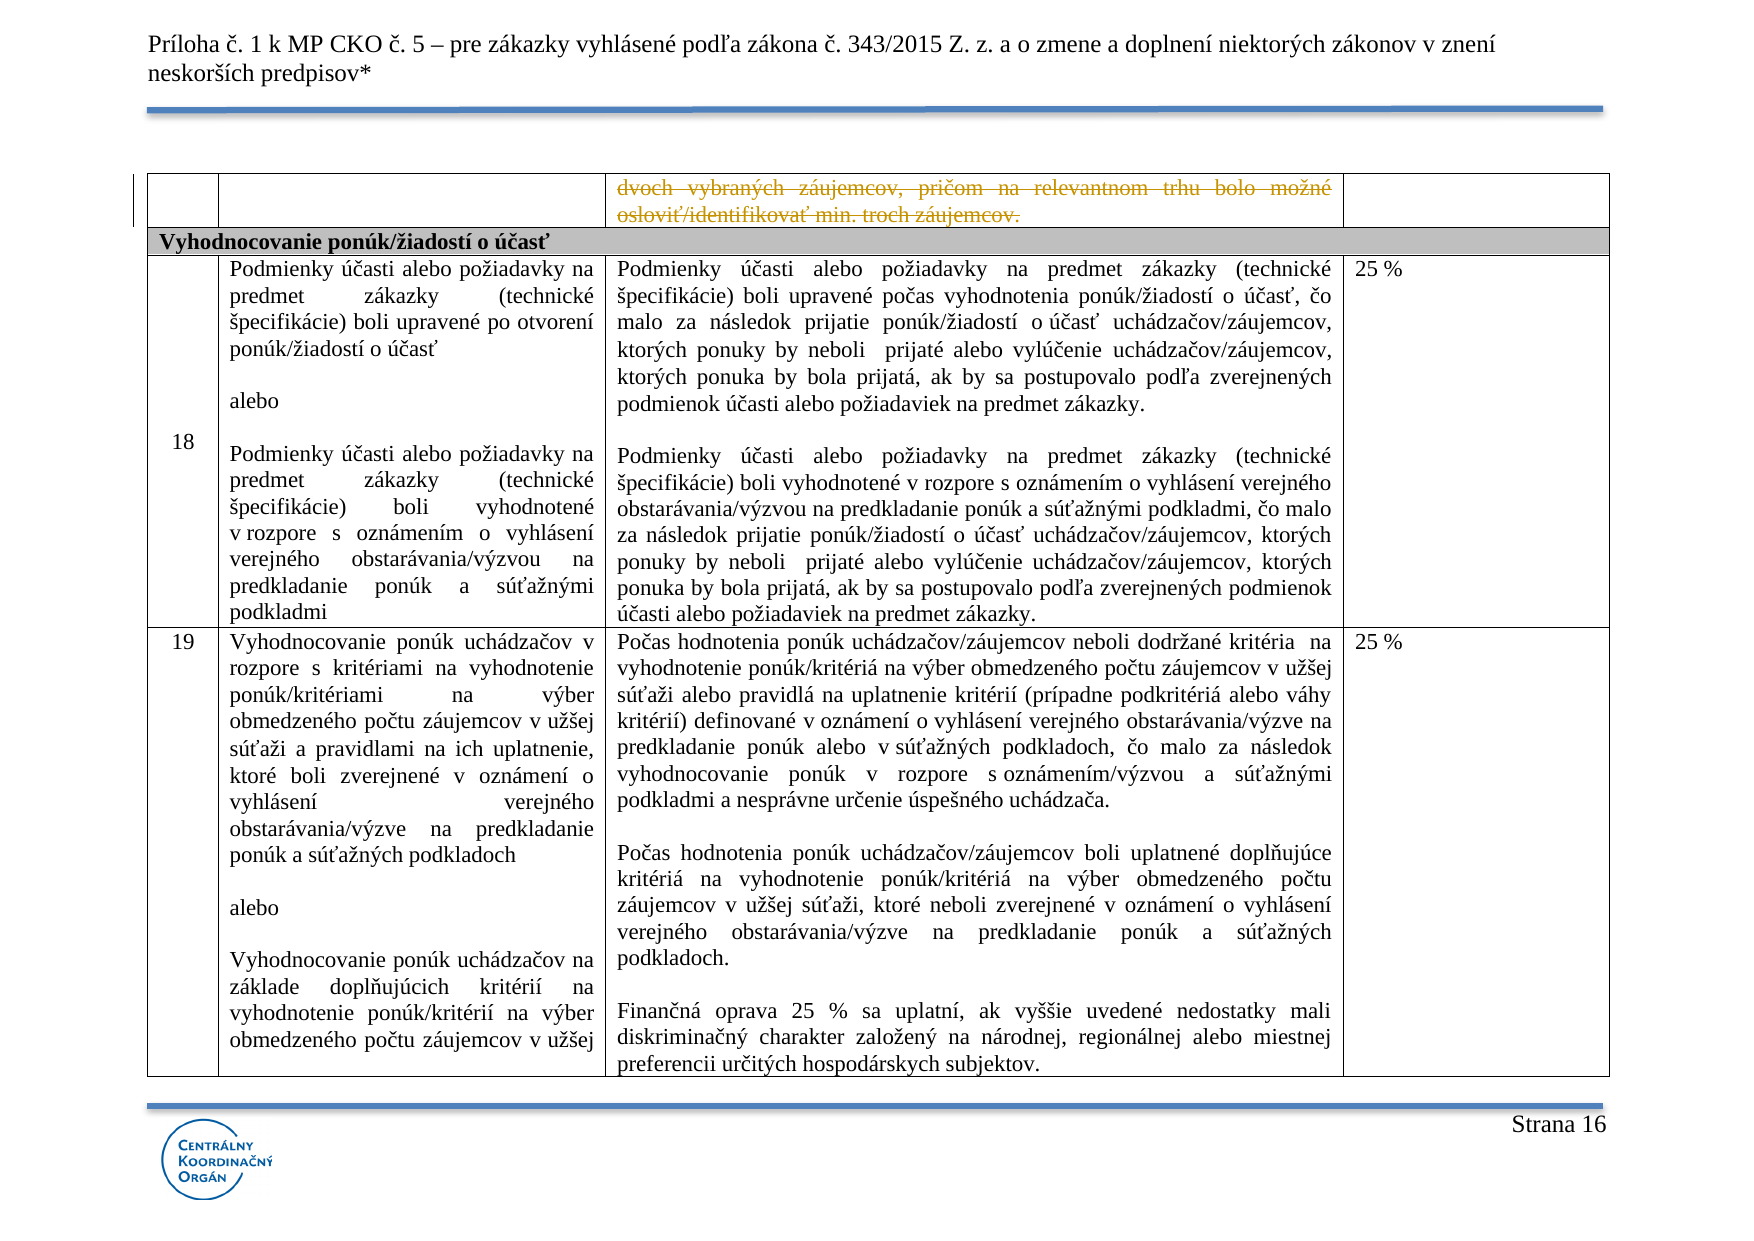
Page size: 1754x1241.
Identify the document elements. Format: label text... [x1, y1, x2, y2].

table_cell 18 [148, 256, 218, 627]
table_cell [148, 174, 218, 227]
table_cell Vyhodnocovanie ponúk/žiadostí o účasť [148, 228, 1609, 254]
table_cell 25 % [1344, 628, 1609, 1076]
picture [159, 1117, 272, 1199]
table_cell 25 % [1344, 256, 1609, 627]
table_cell Podmienky účasti alebo požiadavky na predmet zákazky (technické špecifikácie) boli upravené po otvorení ponúk/žiadostí o účasť alebo Podmienky účasti alebo požiadavky na predmet zákazky (technické špecifikácie) boli vyhodnotené v rozpore s oznámením o vyhlásení verejného obstarávania/výzvou na predkladanie ponúk a súťažnými podkladmi [219, 256, 605, 627]
table_cell Podmienky účasti alebo požiadavky na predmet zákazky (technické špecifikácie) boli upravené počas vyhodnotenia ponúk/žiadostí o účasť, čo malo za následok prijatie ponúk/žiadostí o účasť uchádzačov/záujemcov, ktorých ponuky by neboli prijaté alebo vylúčenie uchádzačov/záujemcov, ktorých ponuka by bola prijatá, ak by sa postupovalo podľa zverejnených podmienok účasti alebo požiadaviek na predmet zákazky. Podmienky účasti alebo požiadavky na predmet zákazky (technické špecifikácie) boli vyhodnotené v rozpore s oznámením o vyhlásení verejného obstarávania/výzvou na predkladanie ponúk a súťažnými podkladmi, čo malo za následok prijatie ponúk/žiadostí o účasť uchádzačov/záujemcov, ktorých ponuky by neboli prijaté alebo vylúčenie uchádzačov/záujemcov, ktorých ponuka by bola prijatá, ak by sa postupovalo podľa zverejnených podmienok účasti alebo požiadaviek na predmet zákazky. [606, 256, 1343, 627]
table_cell 19 [148, 628, 218, 1076]
